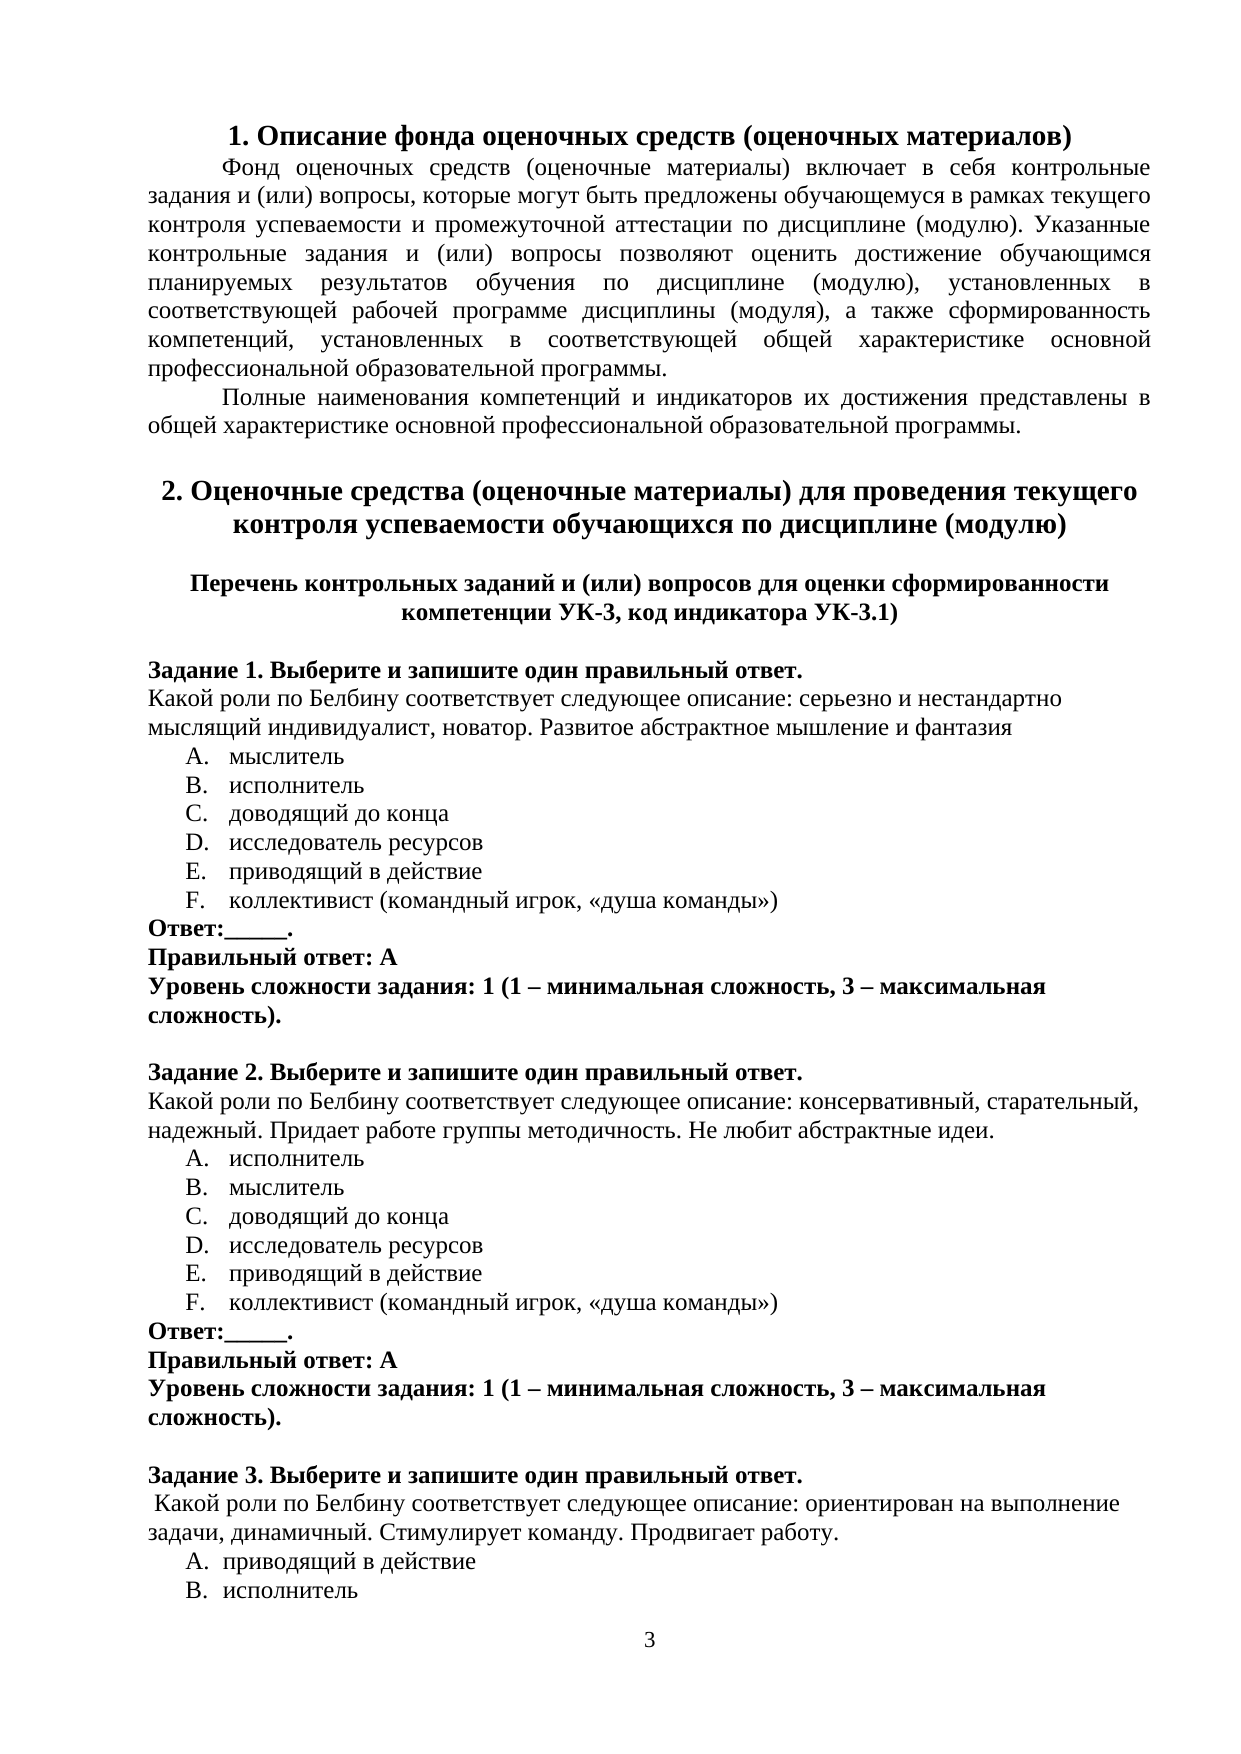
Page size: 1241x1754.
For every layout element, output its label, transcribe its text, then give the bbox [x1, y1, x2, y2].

list исследователь ресурсов [185, 827, 1152, 856]
text Ответ:_____. [148, 913, 1152, 942]
text Задание 3. Выберите и запишите один правильный ответ. [148, 1460, 1152, 1488]
text Какой роли по Белбину соответствует следующее описание: ориентирован на выполнение задачи, динамичный. Стимулирует команду. Продвигает работу. [148, 1488, 1152, 1546]
list приводящий в действие [185, 1258, 1152, 1287]
list коллективист (командный игрок, «душа команды») [185, 885, 1152, 913]
text Задание 2. Выберите и запишите один правильный ответ. [148, 1057, 1152, 1086]
text 1. Описание фонда оценочных средств (оценочных материалов) [148, 118, 1152, 152]
list мыслитель [185, 741, 1152, 770]
text Полные наименования компетенций и индикаторов их достижения представлены в общей характеристике основной профессиональной образовательной программы. [148, 382, 1152, 439]
list мыслитель [185, 1172, 1152, 1201]
list исполнитель [185, 770, 1152, 798]
list доводящий до конца [185, 1201, 1152, 1230]
text Ответ:_____. [148, 1316, 1152, 1345]
text Уровень сложности задания: 1 (1 – минимальная сложность, 3 – максимальная сложность). [148, 971, 1152, 1028]
list исполнитель [185, 1143, 1152, 1172]
text Фонд оценочных средств (оценочные материалы) включает в себя контрольные задания и (или) вопросы, которые могут быть предложены обучающемуся в рамках текущего контроля успеваемости и промежуточной аттестации по дисциплине (модулю). Указанные контрольные задания и (или) вопросы позволяют оценить достижение обучающимся планируемых результатов обучения по дисциплине (модулю), установленных в соответствующей рабочей программе дисциплины (модуля), а также сформированность компетенций, установленных в соответствующей общей характеристике основной профессиональной образовательной программы. [148, 152, 1152, 382]
text Правильный ответ: А [148, 942, 1152, 971]
text 2. Оценочные средства (оценочные материалы) для проведения текущего контроля успеваемости обучающихся по дисциплине (модулю) [148, 473, 1152, 540]
text Какой роли по Белбину соответствует следующее описание: серьезно и нестандартно мыслящий индивидуалист, новатор. Развитое абстрактное мышление и фантазия [148, 683, 1152, 741]
list исполнитель [185, 1575, 1152, 1603]
text Правильный ответ: А [148, 1345, 1152, 1373]
text Какой роли по Белбину соответствует следующее описание: консервативный, старательный, надежный. Придает работе группы методичность. Не любит абстрактные идеи. [148, 1086, 1152, 1143]
text Уровень сложности задания: 1 (1 – минимальная сложность, 3 – максимальная сложность). [148, 1373, 1152, 1431]
list коллективист (командный игрок, «душа команды») [185, 1287, 1152, 1316]
text Задание 1. Выберите и запишите один правильный ответ. [148, 655, 1152, 683]
list исследователь ресурсов [185, 1230, 1152, 1258]
list доводящий до конца [185, 798, 1152, 827]
text Перечень контрольных заданий и (или) вопросов для оценки сформированности компетенции УК-3, код индикатора УК-3.1) [148, 568, 1152, 626]
list приводящий в действие [185, 1546, 1152, 1575]
list приводящий в действие [185, 856, 1152, 885]
